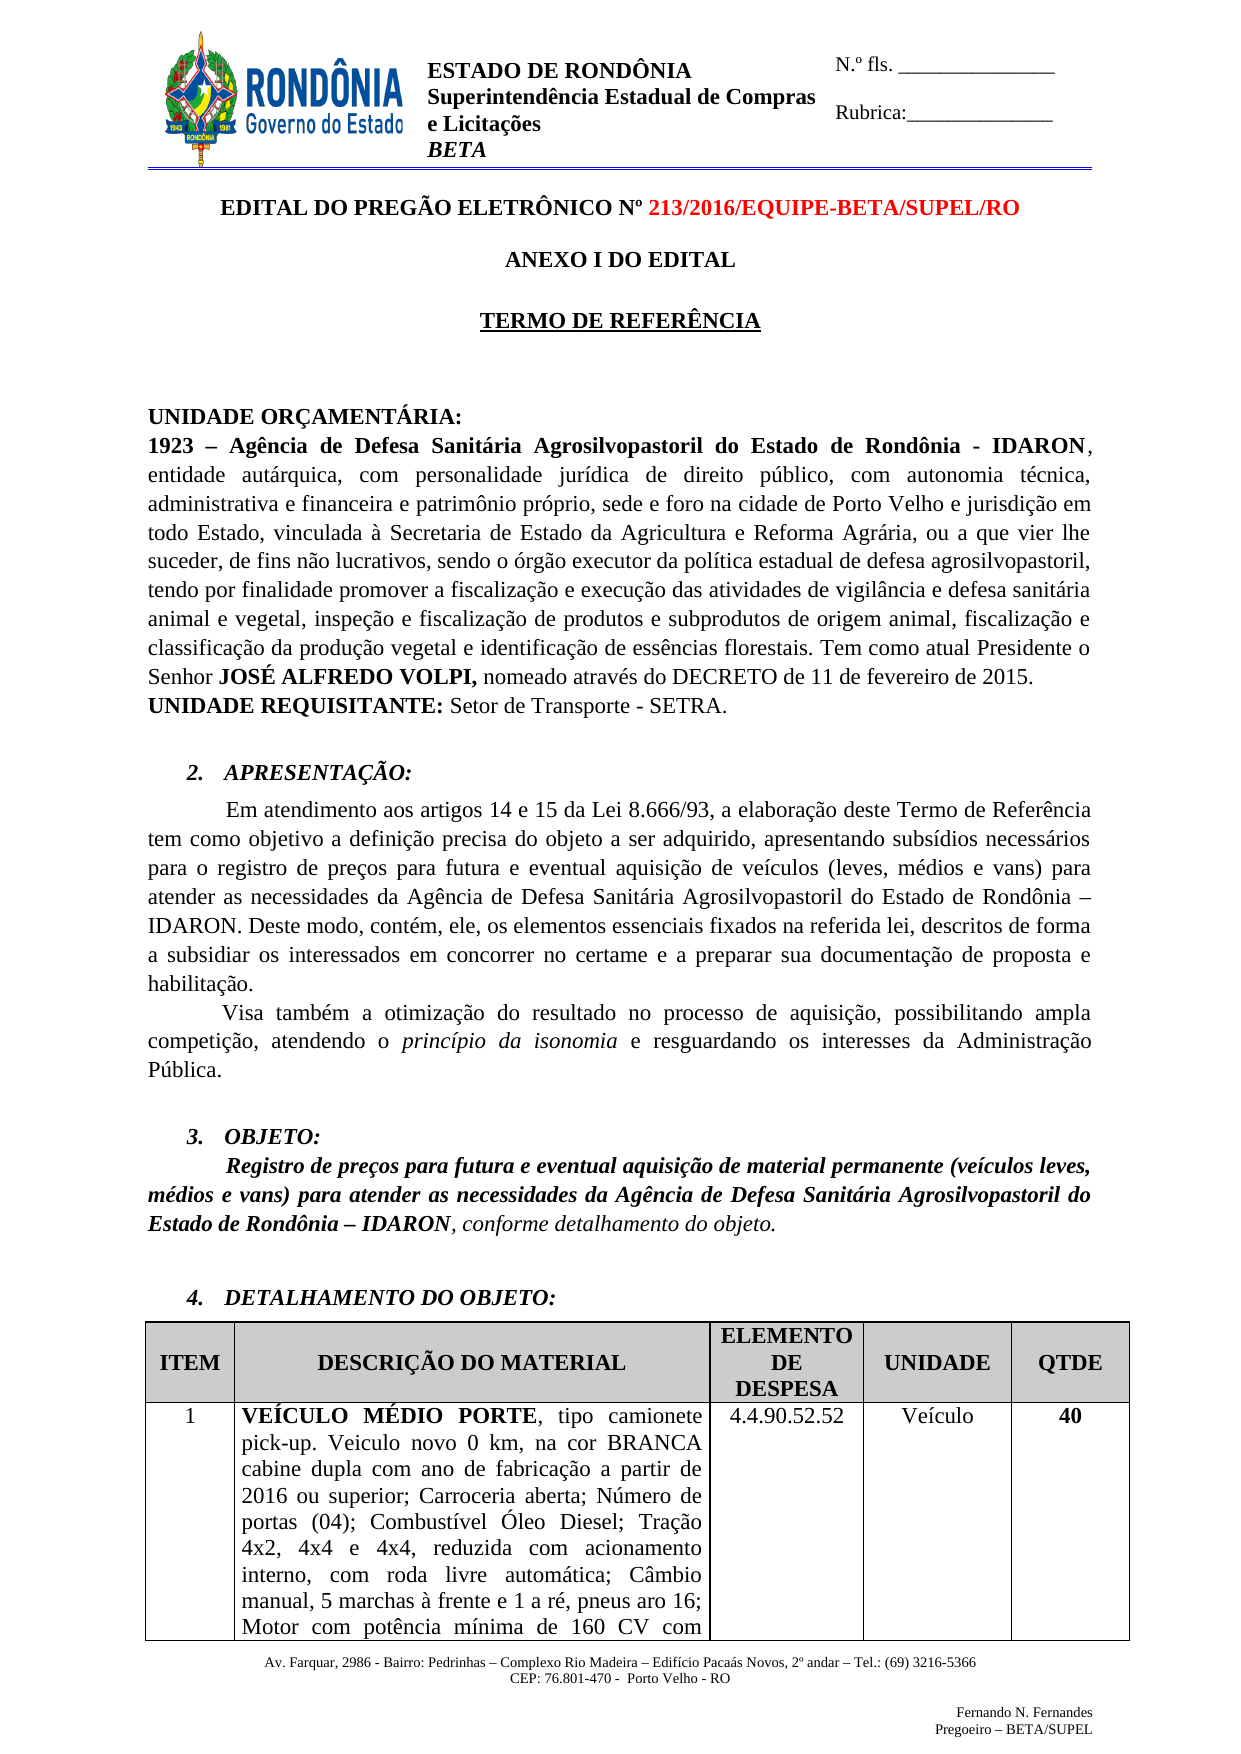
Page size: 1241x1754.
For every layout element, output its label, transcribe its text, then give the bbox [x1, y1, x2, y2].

text UNIDADE REQUISITANTE: Setor de Transporte - SETRA. [148, 692, 1093, 719]
title TERMO DE REFERÊNCIA [148, 307, 1093, 334]
text UNIDADE ORÇAMENTÁRIA: [148, 403, 1093, 429]
text Em atendimento aos artigos 14 e 15 da Lei 8.666/93, a elaboração deste Termo de Referência tem como objetivo a definição precisa do objeto a ser adquirido, apresentando subsídios necessários para o registro de preços para futura e eventual aquisição de veículos (leves, médios e vans) para atender as necessidades da Agência de Defesa Sanitária Agrosilvopastoril do Estado de Rondônia – IDARON. Deste modo, contém, ele, os elementos essenciais fixados na referida lei, descritos de forma a subsidiar os interessados em concorrer no certame e a preparar sua documentação de proposta e habilitação. [148, 796, 1093, 996]
text Visa também a otimização do resultado no processo de aquisição, possibilitando ampla competição, atendendo o princípio da isonomia e resguardando os interesses da Administração Pública. [148, 998, 1093, 1083]
subtitle APRESENTAÇÃO: [187, 758, 1093, 785]
subtitle DETALHAMENTO DO OBJETO: [187, 1284, 1093, 1311]
table_header DESCRIÇÃO DO MATERIAL [235, 1323, 709, 1402]
text EDITAL DO PREGÃO ELETRÔNICO Nº 213/2016/EQUIPE-BETA/SUPEL/RO [148, 194, 1093, 220]
table_cell 4.4.90.52.52 [711, 1403, 863, 1640]
table_cell 1 [146, 1403, 234, 1640]
table_header ITEM [146, 1323, 234, 1402]
text ANEXO I DO EDITAL [148, 246, 1093, 273]
table_header UNIDADE [864, 1323, 1011, 1402]
table_cell Veículo [864, 1403, 1011, 1640]
subtitle OBJETO: [187, 1123, 1093, 1149]
table_cell 40 [1012, 1403, 1129, 1640]
picture [164, 30, 403, 167]
subtitle Registro de preços para futura e eventual aquisição de material permanente (veículos leves, médios e vans) para atender as necessidades da Agência de Defesa Sanitária Agrosilvopastoril do Estado de Rondônia – IDARON, conforme detalhamento do objeto. [148, 1152, 1093, 1236]
text 1923 – Agência de Defesa Sanitária Agrosilvopastoril do Estado de Rondônia - IDARON, entidade autárquica, com personalidade jurídica de direito público, com autonomia técnica, administrativa e financeira e patrimônio próprio, sede e foro na cidade de Porto Velho e jurisdição , vinculada à Secretaria de Estado da Agricultura e Reforma Agrária, ou a que vier lhe suceder, de fins não lucrativos, sendo o órgão executor da política estadual de defesa agrosilvopastoril, tendo por finalidade promover a fiscalização e execução das atividades de vigilância e defesa sanitária animal e vegetal, inspeção e fiscalização de produtos e subprodutos de origem animal, fiscalização e classificação da produção vegetal e identificação de essências florestais. Tem como atual Presidente o Senhor JOSÉ ALFREDO VOLPI, nomeado através do DECRETO de 11 de fevereiro de 2015. [148, 432, 1093, 690]
table_header QTDE [1012, 1323, 1129, 1402]
table_header ELEMENTO DE DESPESA [711, 1323, 863, 1402]
